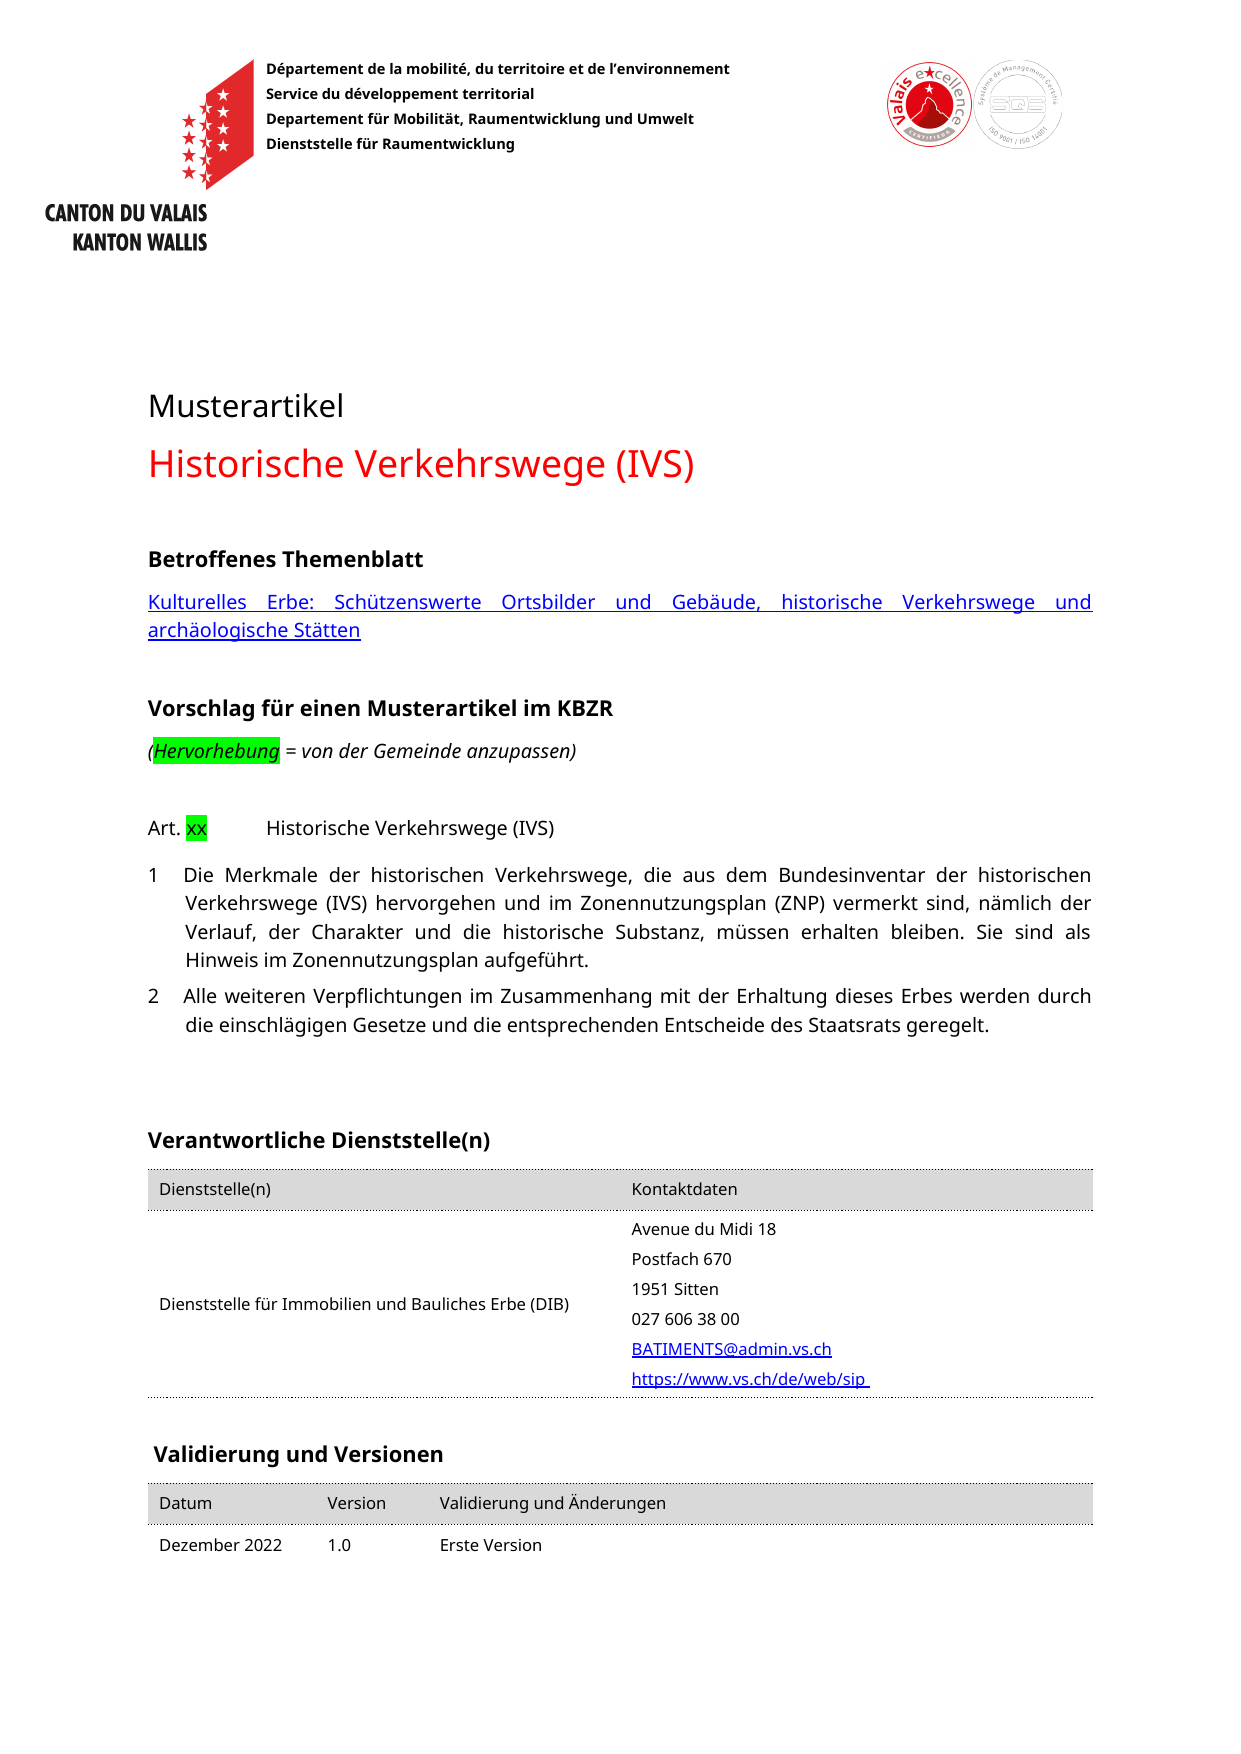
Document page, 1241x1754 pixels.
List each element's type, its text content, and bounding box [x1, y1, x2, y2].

text Verantwortliche Dienststelle(n) [148, 1125, 1093, 1154]
table_cell 1.0 [316, 1524, 428, 1565]
text Kulturelles Erbe: Schützenswerte Ortsbilder und Gebäude, historische Verkehrswege und archäologische Stätten [148, 588, 1093, 611]
text Die Merkmale der historischen Verkehrswege, die aus dem Bundesinventar der historischen Verkehrswege (IVS) hervorgehen und im Zonennutzungsplan (ZNP) vermerkt sind, nämlich der Verlauf, der Charakter und die historische Substanz, müssen erhalten bleiben. Sie sind als Hinweis im Zonennutzungsplan aufgeführt. [148, 861, 1093, 973]
table_cell Erste Version [428, 1524, 1093, 1565]
text Historische Verkehrswege (IVS) [148, 437, 1093, 488]
text Vorschlag für einen Musterartikel im KBZR [148, 693, 1093, 723]
text Musterartikel [148, 384, 1093, 427]
table_header Dienststelle(n) [148, 1169, 620, 1210]
text Kulturelles Erbe: Schützenswerte Ortsbilder und Gebäude, historische Verkehrswege und archäologische Stätten [148, 612, 1093, 643]
text Validierung und Versionen [148, 1439, 1093, 1469]
text (Hervorhebung = von der Gemeinde anzupassen) [280, 737, 1093, 764]
text Art. xx Historische Verkehrswege (IVS) [148, 814, 1093, 841]
picture [35, 59, 254, 251]
table_cell Dienststelle für Immobilien und Bauliches Erbe (DIB) [148, 1210, 620, 1397]
table_header Kontaktdaten [620, 1169, 1093, 1210]
table_cell Avenue du Midi 18 Postfach 670 1951 Sitten 027 606 38 00 BATIMENTS@admin.vs.ch https://www.vs.ch/de/web/sip [620, 1210, 1093, 1397]
table_header Datum [148, 1483, 316, 1524]
table_header Validierung und Änderungen [428, 1483, 1093, 1524]
text Betroffenes Themenblatt [148, 544, 1093, 574]
text Alle weiteren Verpflichtungen im Zusammenhang mit der Erhaltung dieses Erbes werden durch die einschlägigen Gesetze und die entsprechenden Entscheide des Staatsrats geregelt. [148, 983, 1093, 1038]
table_cell Dezember 2022 [148, 1524, 316, 1565]
picture [885, 60, 974, 149]
table_header Version [316, 1483, 428, 1524]
